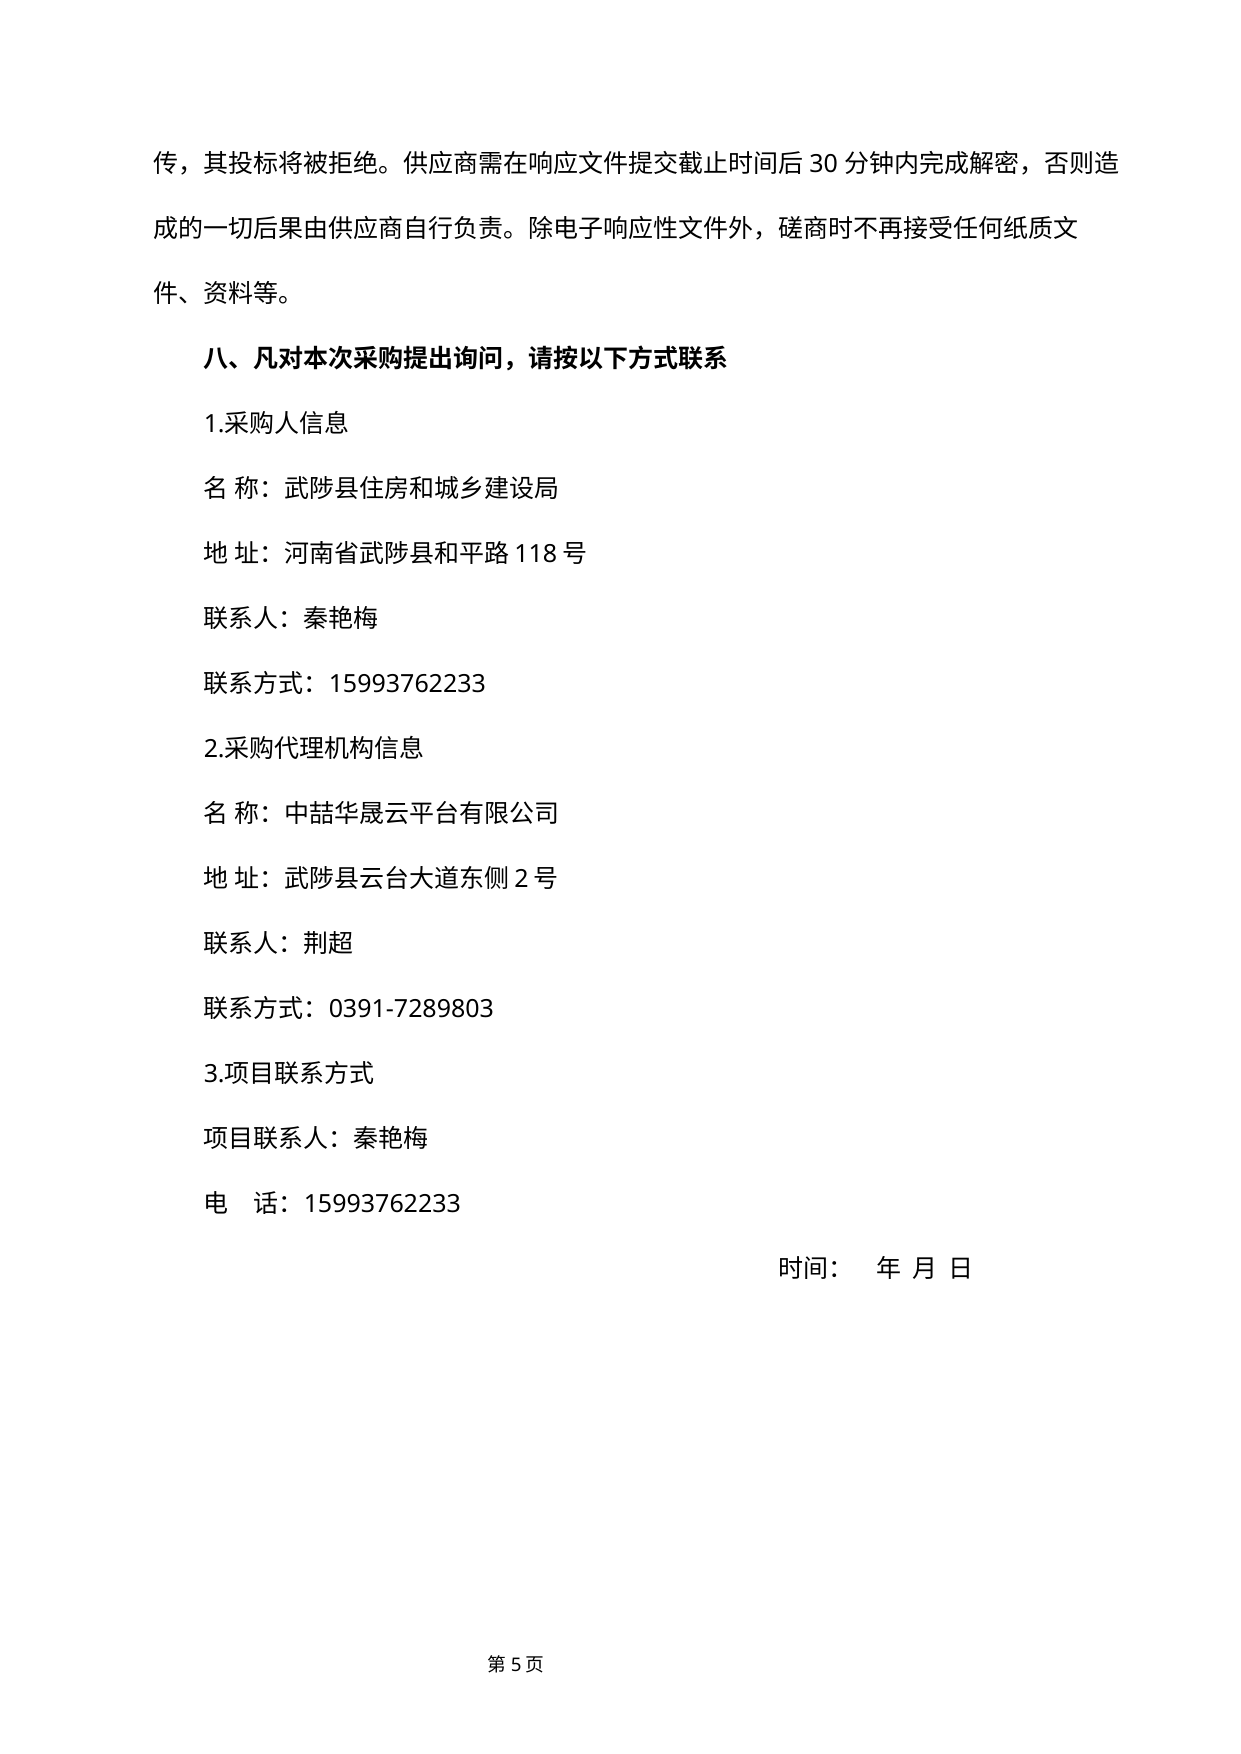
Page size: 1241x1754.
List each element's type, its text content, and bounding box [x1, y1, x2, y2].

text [153, 129, 1122, 324]
text 联系人：秦艳梅 [153, 584, 1122, 649]
text 项目联系人：秦艳梅 [153, 1104, 1122, 1169]
text 地 址：河南省武陟县和平路118号 [153, 519, 1122, 584]
text 电 话：15993762233 [153, 1169, 1122, 1234]
text 联系方式：0391-7289803 [153, 974, 1122, 1039]
text 名 称：武陟县住房和城乡建设局 [153, 454, 1122, 519]
text 1.采购人信息 [153, 389, 1122, 454]
text 联系人：荆超 [153, 909, 1122, 974]
list 八、凡对本次采购提出询问，请按以下方式联系 [153, 324, 1122, 389]
text 联系方式：15993762233 [153, 649, 1122, 714]
text 名 称：中喆华晟云平台有限公司 [153, 779, 1122, 844]
text 时间： 年 月 日 [153, 1234, 1122, 1299]
text 3.项目联系方式 [153, 1039, 1122, 1104]
text 2.采购代理机构信息 [153, 714, 1122, 779]
text 地 址：武陟县云台大道东侧2号 [153, 844, 1122, 909]
